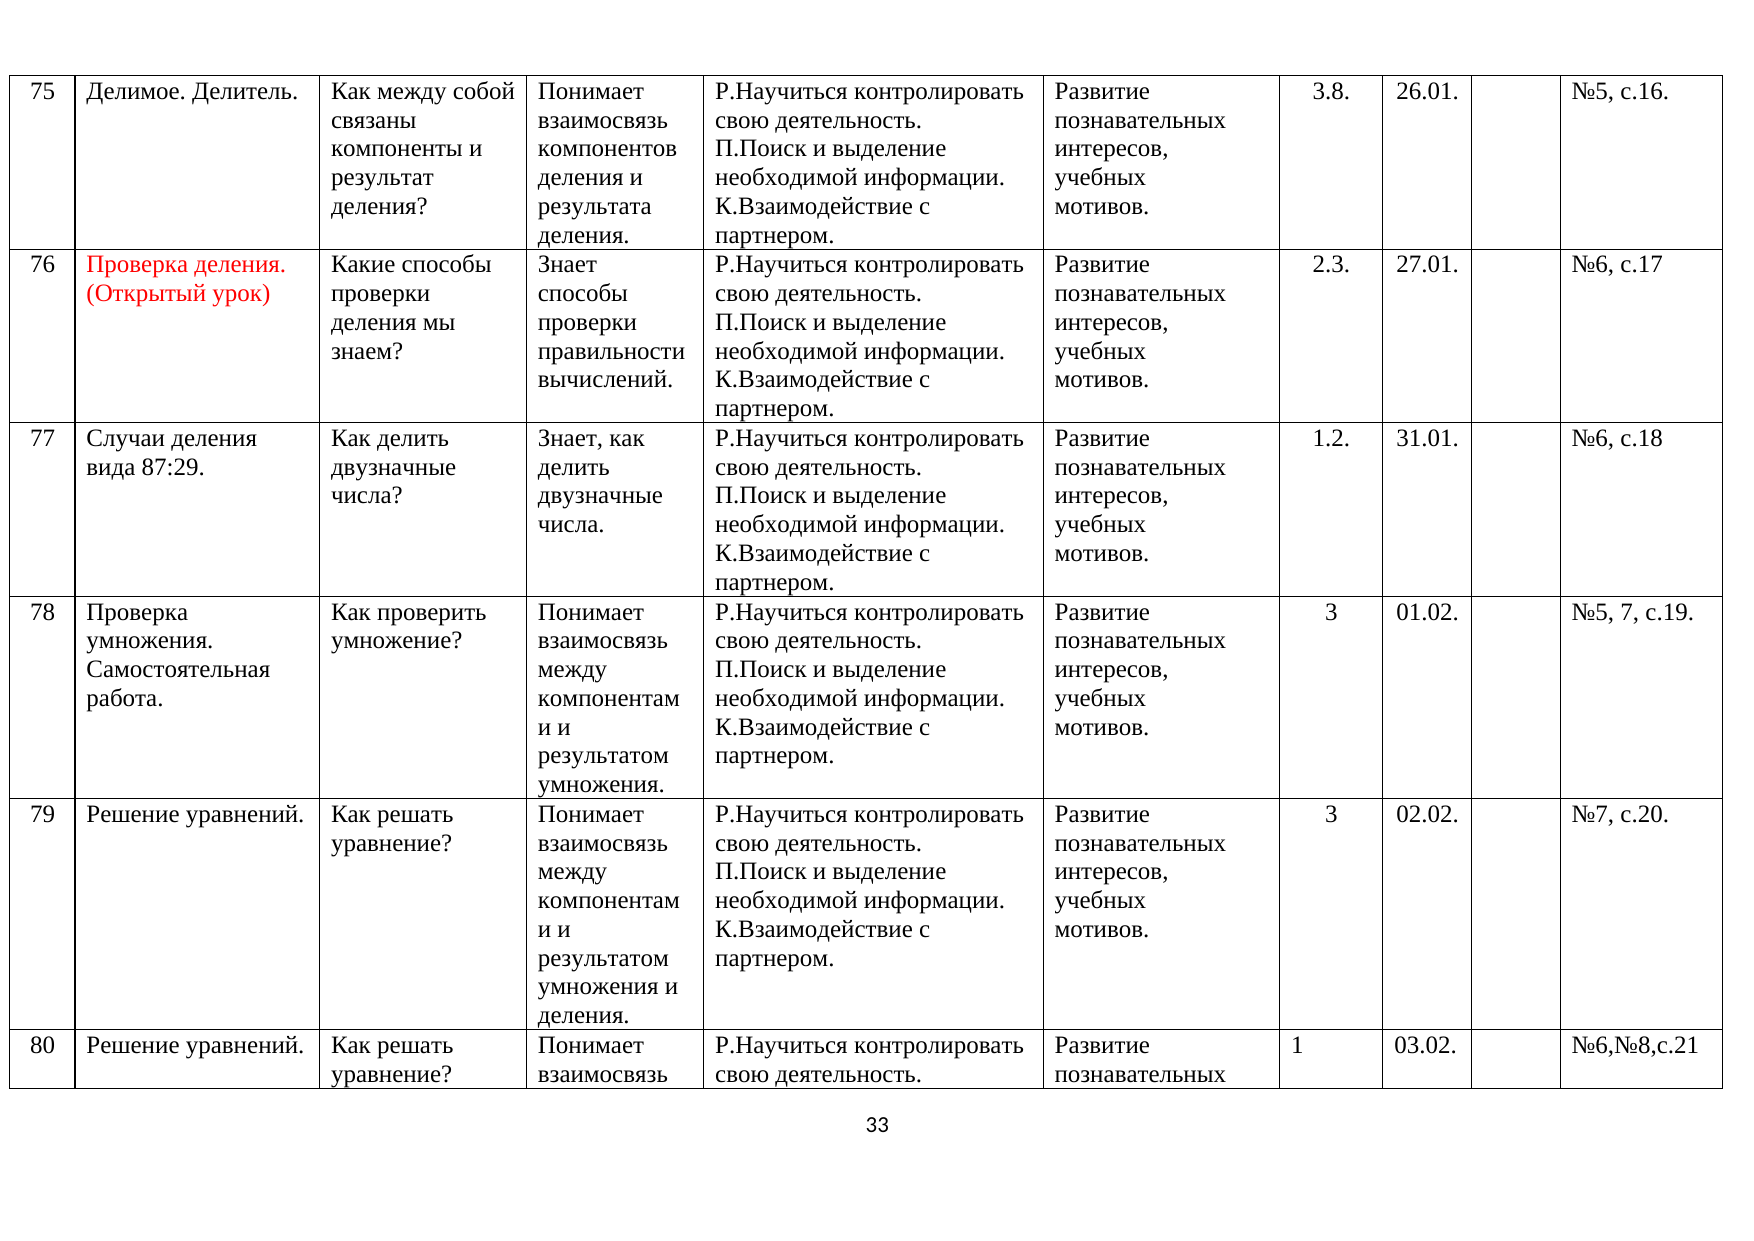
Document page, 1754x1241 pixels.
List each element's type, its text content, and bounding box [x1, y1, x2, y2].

table_cell 1.2. [1280, 423, 1382, 596]
table_cell [1472, 597, 1560, 798]
table_cell Знает способы проверки правильности вычислений. [527, 250, 703, 422]
table_cell №6, с.18 [1561, 423, 1722, 596]
table_cell [1472, 799, 1560, 1029]
table_cell [1472, 250, 1560, 422]
table_cell Развитие познавательных интересов, учебных мотивов. [1044, 799, 1279, 1029]
table_cell Решение уравнений. [76, 1030, 319, 1087]
table_cell №5, 7, с.19. [1561, 597, 1722, 798]
table_cell 01.02. [1383, 597, 1471, 798]
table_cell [704, 1030, 1043, 1087]
table_cell 31.01. [1383, 423, 1471, 596]
table_cell 3 [1280, 799, 1382, 1029]
table_cell Как делить двузначные числа? [320, 423, 526, 596]
table_cell 03.02. [1383, 1030, 1471, 1087]
table_cell Случаи деления вида 87:29. [76, 423, 319, 596]
table_cell Понимает взаимосвязь между компонентами и результатом умножения. [527, 597, 703, 798]
table_cell 3 [1280, 597, 1382, 798]
table_cell Развитие познавательных интересов, учебных мотивов. [1044, 423, 1279, 596]
table_cell 2.3. [1280, 250, 1382, 422]
table_cell Решение уравнений. [76, 799, 319, 1029]
table_cell 79 [10, 799, 74, 1029]
table_cell Как решать уравнение? [320, 799, 526, 1029]
table_cell Как проверить умножение? [320, 597, 526, 798]
table_cell №6, с.17 [1561, 250, 1722, 422]
table_cell №7, с.20. [1561, 799, 1722, 1029]
table_cell [1472, 1030, 1560, 1087]
table_cell Р.Научиться контролировать свою деятельность. П.Поиск и выделение необходимой информации. К.Взаимодействие с партнером. [704, 423, 1043, 596]
table_cell 27.01. [1383, 250, 1471, 422]
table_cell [1044, 1030, 1279, 1087]
table_cell Понимает взаимосвязь компонентов деления и результата деления. [527, 76, 703, 248]
table_cell Проверка умножения. Самостоятельная работа. [76, 597, 319, 798]
table_cell 76 [10, 250, 74, 422]
table_cell Делимое. Делитель. [76, 76, 319, 248]
table_cell Р.Научиться контролировать свою деятельность. П.Поиск и выделение необходимой информации. К.Взаимодействие с партнером. [704, 799, 1043, 1029]
table_cell [1472, 423, 1560, 596]
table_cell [704, 76, 1043, 248]
table_cell 26.01. [1383, 76, 1471, 248]
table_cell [320, 1030, 526, 1087]
table_cell 1 [1280, 1030, 1382, 1087]
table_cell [1044, 76, 1279, 248]
table_cell Р.Научиться контролировать свою деятельность. П.Поиск и выделение необходимой информации. К.Взаимодействие с партнером. [704, 250, 1043, 422]
table_cell 02.02. [1383, 799, 1471, 1029]
table_cell Р.Научиться контролировать свою деятельность. П.Поиск и выделение необходимой информации. К.Взаимодействие с партнером. [704, 597, 1043, 798]
table_cell [1472, 76, 1560, 248]
table_cell Какие способы проверки деления мы знаем? [320, 250, 526, 422]
table_cell Развитие познавательных интересов, учебных мотивов. [1044, 597, 1279, 798]
table_cell 78 [10, 597, 74, 798]
table_cell Проверка деления. (Открытый урок) [76, 250, 319, 422]
table_cell 3.8. [1280, 76, 1382, 248]
table_cell №6,№8,с.21 [1561, 1030, 1722, 1087]
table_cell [527, 1030, 703, 1087]
table_cell Знает, как делить двузначные числа. [527, 423, 703, 596]
table_cell Развитие познавательных интересов, учебных мотивов. [1044, 250, 1279, 422]
table_cell №5, с.16. [1561, 76, 1722, 248]
table_cell Как между собой связаны компоненты и результат деления? [320, 76, 526, 248]
table_cell Понимает взаимосвязь между компонентами и результатом умножения и деления. [527, 799, 703, 1029]
table_cell 80 [10, 1030, 74, 1087]
table_cell 75 [10, 76, 74, 248]
table_cell 77 [10, 423, 74, 596]
